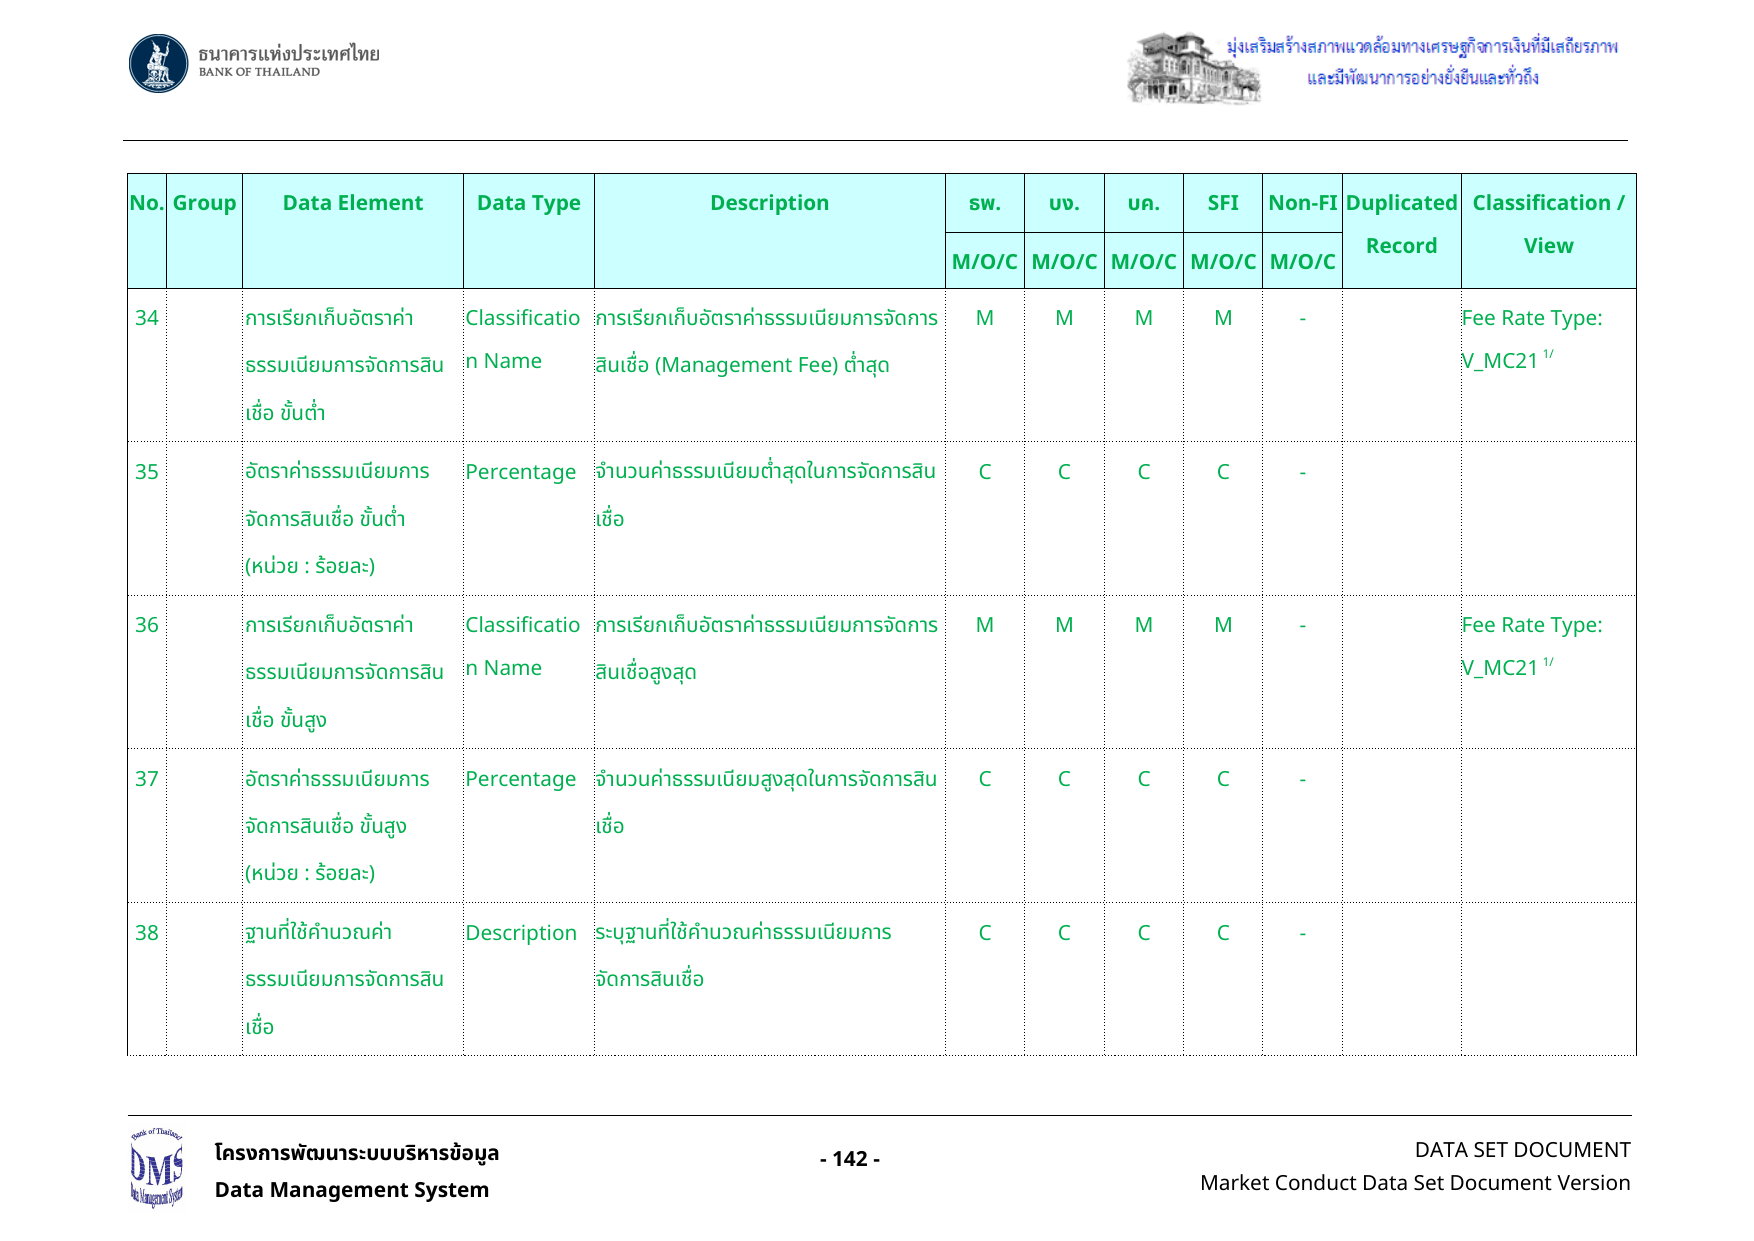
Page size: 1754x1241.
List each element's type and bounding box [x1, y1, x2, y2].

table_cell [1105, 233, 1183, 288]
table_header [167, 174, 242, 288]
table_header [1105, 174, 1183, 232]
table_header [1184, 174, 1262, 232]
picture [1126, 28, 1622, 108]
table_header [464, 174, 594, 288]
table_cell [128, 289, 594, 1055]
picture [127, 1123, 187, 1212]
picture [118, 24, 391, 103]
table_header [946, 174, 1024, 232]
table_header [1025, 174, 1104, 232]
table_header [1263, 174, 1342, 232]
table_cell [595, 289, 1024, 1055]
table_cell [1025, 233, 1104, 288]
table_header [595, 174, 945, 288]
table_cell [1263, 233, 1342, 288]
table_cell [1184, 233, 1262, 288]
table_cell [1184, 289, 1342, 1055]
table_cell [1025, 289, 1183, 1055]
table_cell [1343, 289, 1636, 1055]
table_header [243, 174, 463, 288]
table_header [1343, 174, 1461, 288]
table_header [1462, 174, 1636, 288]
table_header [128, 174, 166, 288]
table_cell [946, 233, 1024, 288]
